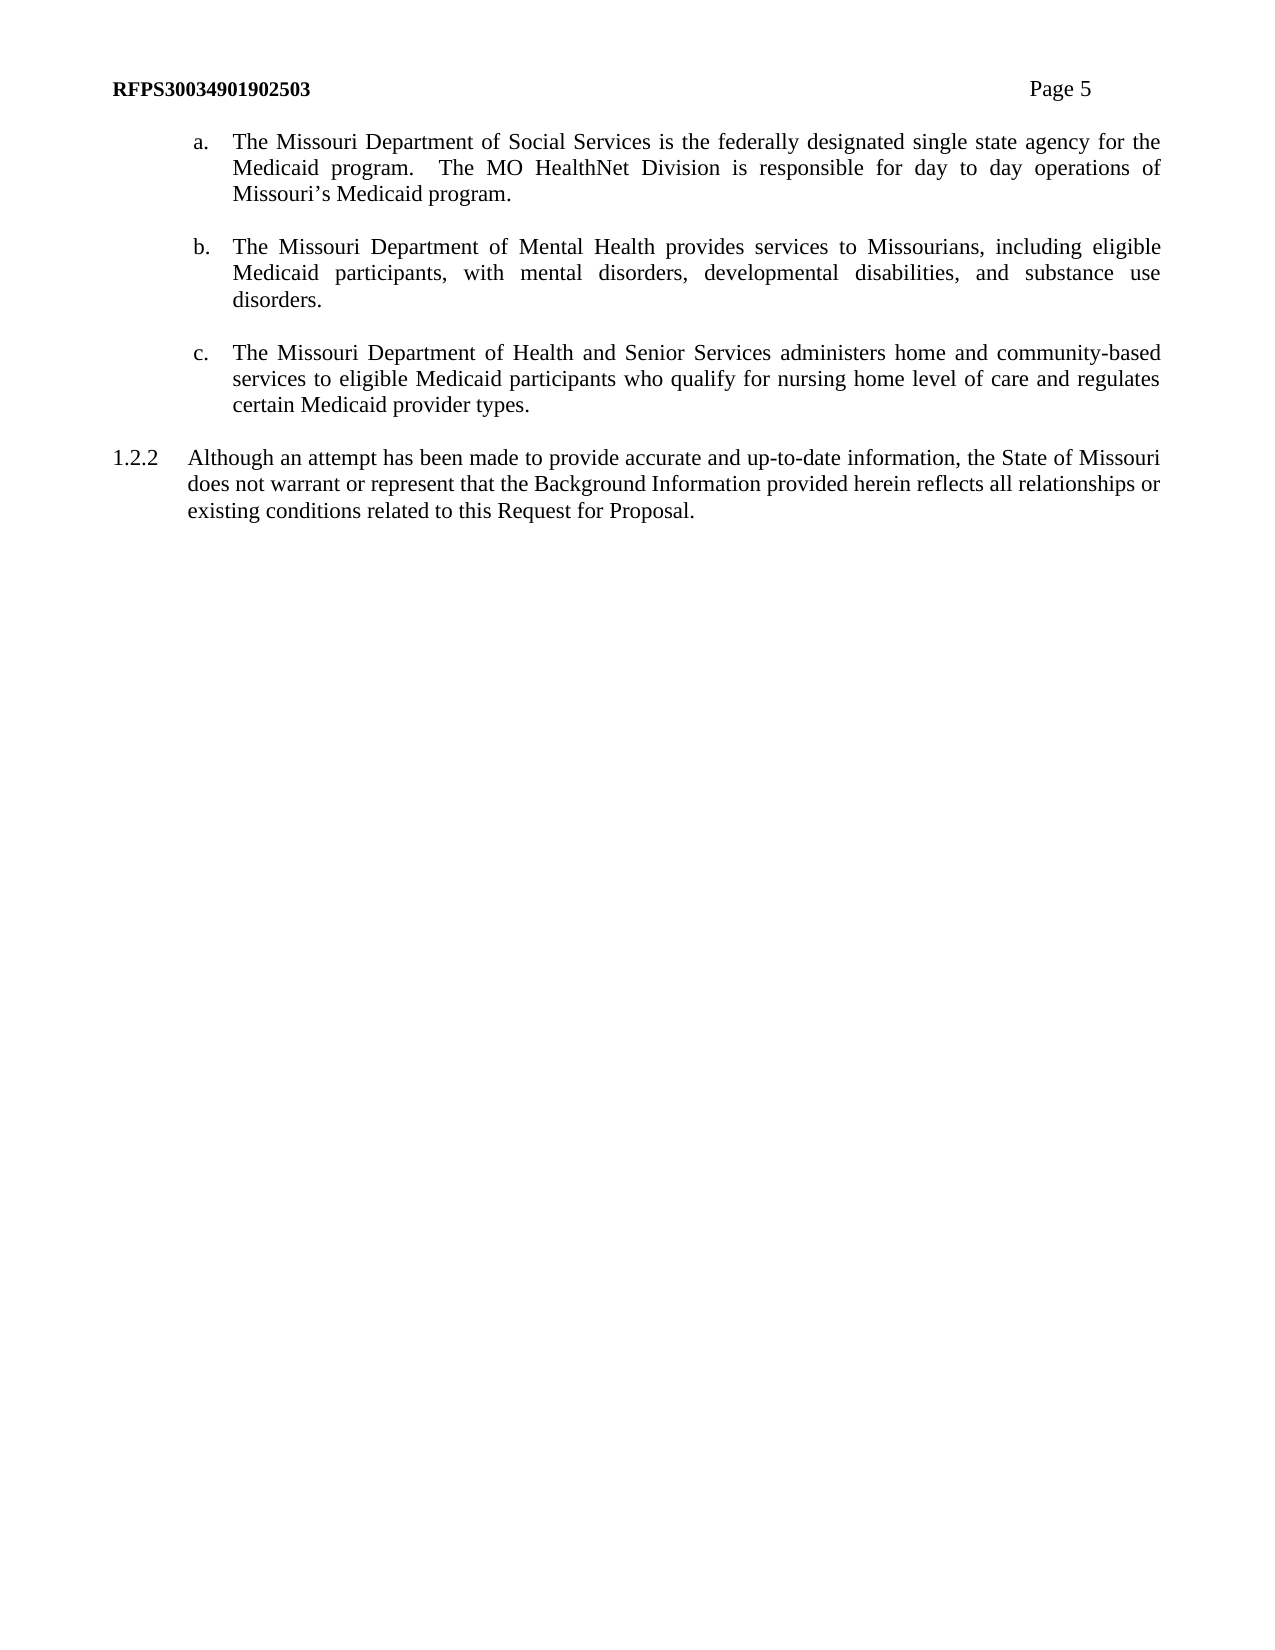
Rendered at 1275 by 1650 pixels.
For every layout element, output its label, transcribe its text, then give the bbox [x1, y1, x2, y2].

subtitle The Missouri Department of Health and Senior Services administers home and community-based services to eligible Medicaid participants who qualify for nursing home level of care and regulates certain Medicaid provider types. [187, 338, 1162, 418]
subtitle The Missouri Department of Mental Health provides services to Missourians, including eligible Medicaid participants, with mental disorders, developmental disabilities, and substance use disorders. [187, 233, 1162, 312]
subtitle The Missouri Department of Social Services is the federally designated single state agency for the Medicaid program. The MO HealthNet Division is responsible for day to day operations of Missouri’s Medicaid program. [187, 128, 1162, 207]
subtitle Although an attempt has been made to provide accurate and up-to-date information, the State of Missouri does not warrant or represent that the Background Information provided herein reflects all relationships or existing conditions related to this Request for Proposal. [112, 444, 1162, 523]
